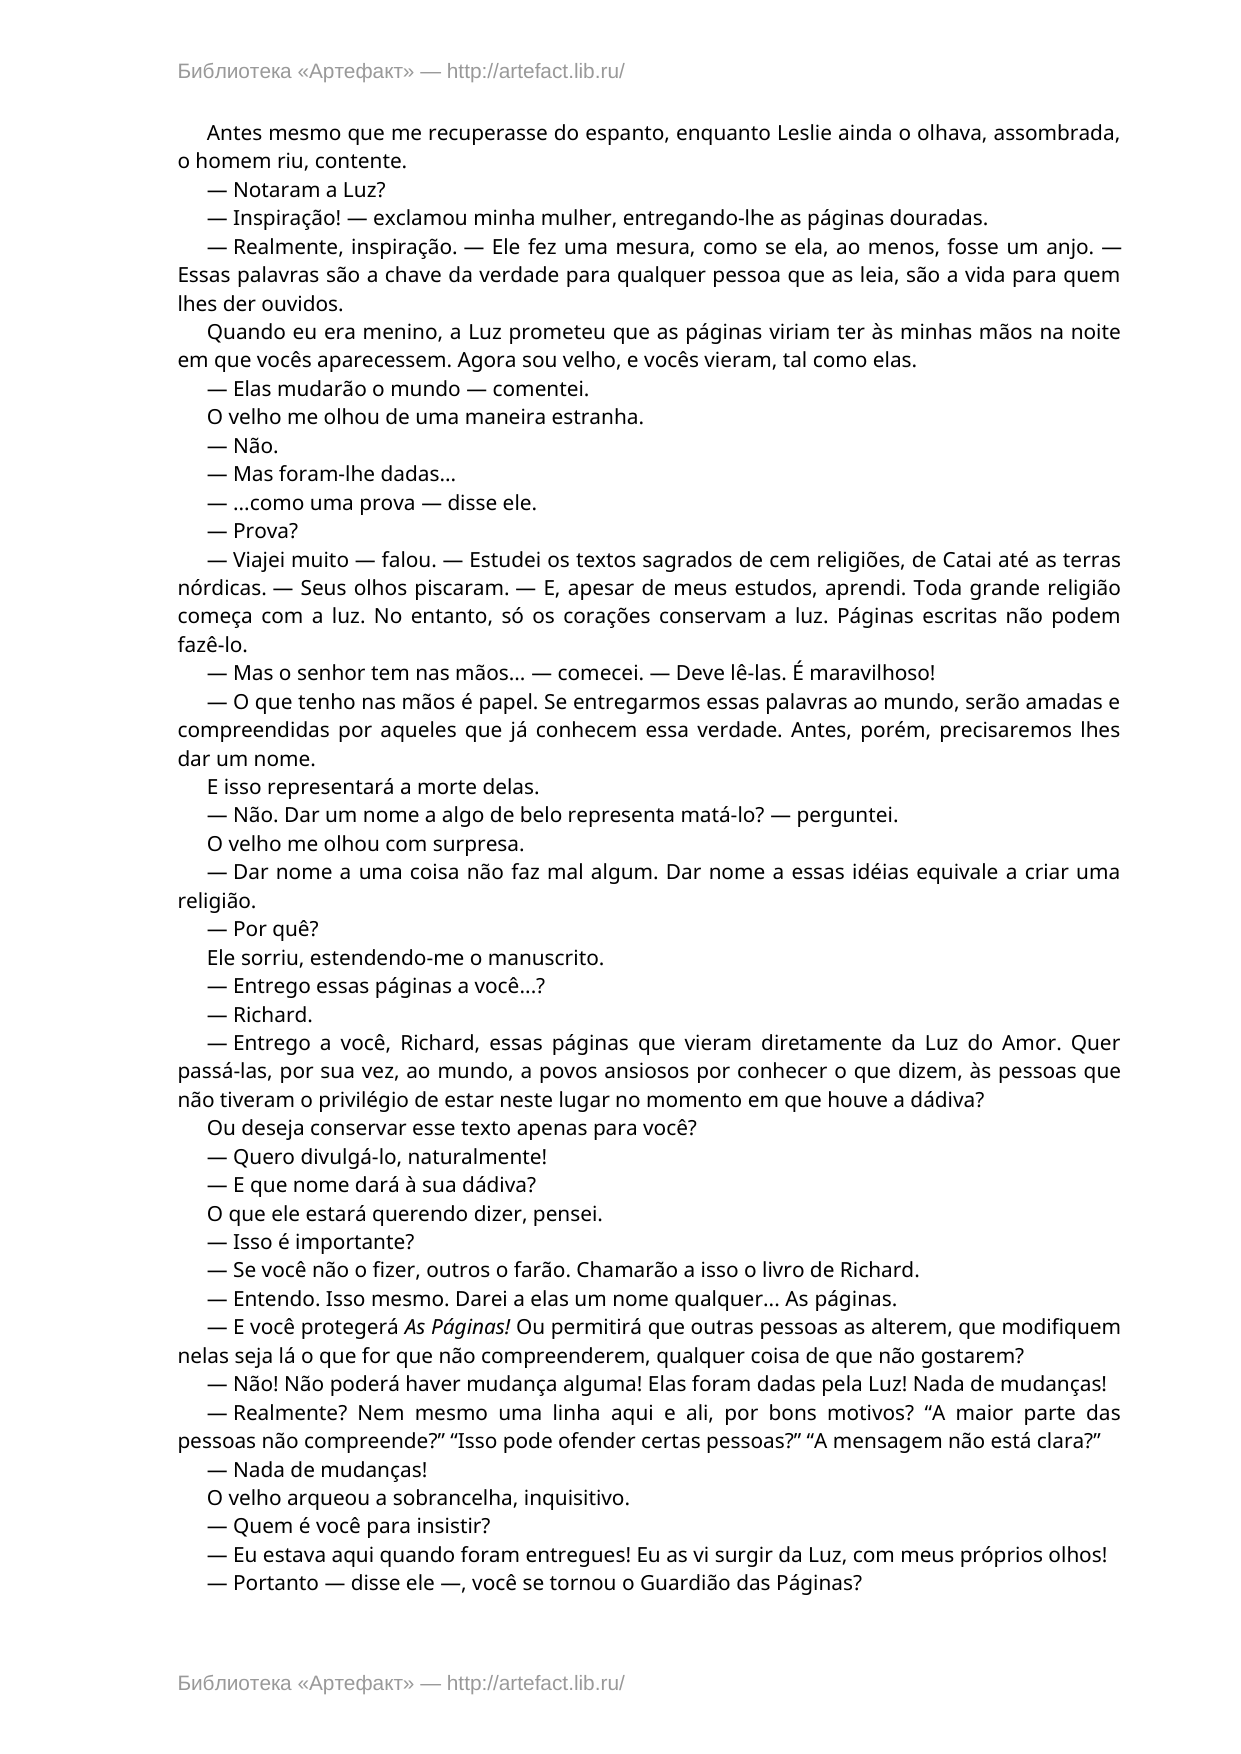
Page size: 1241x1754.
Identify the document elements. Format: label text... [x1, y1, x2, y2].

text Ou deseja conservar esse texto apenas para você? [177, 1113, 1122, 1142]
text — Não! Não poderá haver mudança alguma! Elas foram dadas pela Luz! Nada de mudanças! [177, 1369, 1122, 1398]
text — E você protegerá As Páginas! Ou permitirá que outras pessoas as alterem, que modifiquem nelas seja lá o que for que não compreenderem, qualquer coisa de que não gostarem? [177, 1312, 1122, 1369]
text — Dar nome a uma coisa não faz mal algum. Dar nome a essas idéias equivale a criar uma religião. [177, 857, 1122, 914]
text Ele sorriu, estendendo-me o manuscrito. [177, 943, 1122, 971]
text — Nada de mudanças! [177, 1455, 1122, 1483]
text — O que tenho nas mãos é papel. Se entregarmos essas palavras ao mundo, serão amadas e compreendidas por aqueles que já conhecem essa verdade. Antes, porém, precisaremos lhes dar um nome. [177, 687, 1122, 772]
text — Mas foram-lhe dadas... [177, 459, 1122, 488]
text — Notaram a Luz? [177, 175, 1122, 203]
text E isso representará a morte delas. [177, 772, 1122, 801]
text — Prova? [177, 516, 1122, 545]
text — Não. Dar um nome a algo de belo representa matá-lo? — perguntei. [177, 801, 1122, 829]
text — E que nome dará à sua dádiva? [177, 1170, 1122, 1199]
text — Richard. [177, 1000, 1122, 1028]
text — Por quê? [177, 914, 1122, 943]
text Antes mesmo que me recuperasse do espanto, enquanto Leslie ainda o olhava, assombrada, o homem riu, contente. [177, 118, 1122, 175]
text Quando eu era menino, a Luz prometeu que as páginas viriam ter às minhas mãos na noite em que vocês aparecessem. Agora sou velho, e vocês vieram, tal como elas. [177, 317, 1122, 374]
text — Elas mudarão o mundo — comentei. [177, 374, 1122, 402]
text — Se você não o fizer, outros o farão. Chamarão a isso o livro de Richard. [177, 1256, 1122, 1284]
text — Não. [177, 431, 1122, 459]
text — Realmente? Nem mesmo uma linha aqui e ali, por bons motivos? “A maior parte das pessoas não compreende?” “Isso pode ofender certas pessoas?” “A mensagem não está clara?” [177, 1398, 1122, 1455]
text — Realmente, inspiração. — Ele fez uma mesura, como se ela, ao menos, fosse um anjo. — Essas palavras são a chave da verdade para qualquer pessoa que as leia, são a vida para quem lhes der ouvidos. [177, 232, 1122, 317]
text — Entrego essas páginas a você...? [177, 971, 1122, 1000]
text — Eu estava aqui quando foram entregues! Eu as vi surgir da Luz, com meus próprios olhos! [177, 1540, 1122, 1568]
text — Portanto — disse ele —, você se tornou o Guardião das Páginas? [177, 1568, 1122, 1597]
text — Viajei muito — falou. — Estudei os textos sagrados de cem religiões, de Catai até as terras nórdicas. — Seus olhos piscaram. — E, apesar de meus estudos, aprendi. Toda grande religião começa com a luz. No entanto, só os corações conservam a luz. Páginas escritas não podem fazê-lo. [177, 545, 1122, 658]
text O velho me olhou de uma maneira estranha. [177, 402, 1122, 431]
text O velho me olhou com surpresa. [177, 829, 1122, 857]
text — Inspiração! — exclamou minha mulher, entregando-lhe as páginas douradas. [177, 203, 1122, 232]
text — Quero divulgá-lo, naturalmente! [177, 1142, 1122, 1170]
text — Isso é importante? [177, 1227, 1122, 1256]
text — Mas o senhor tem nas mãos... — comecei. — Deve lê-las. É maravilhoso! [177, 658, 1122, 687]
text O velho arqueou a sobrancelha, inquisitivo. [177, 1483, 1122, 1512]
text — ...como uma prova — disse ele. [177, 488, 1122, 516]
text — Entendo. Isso mesmo. Darei a elas um nome qualquer... As páginas. [177, 1284, 1122, 1312]
text — Entrego a você, Richard, essas páginas que vieram diretamente da Luz do Amor. Quer passá-las, por sua vez, ao mundo, a povos ansiosos por conhecer o que dizem, às pessoas que não tiveram o privilégio de estar neste lugar no momento em que houve a dádiva? [177, 1028, 1122, 1113]
text — Quem é você para insistir? [177, 1512, 1122, 1540]
text O que ele estará querendo dizer, pensei. [177, 1199, 1122, 1227]
